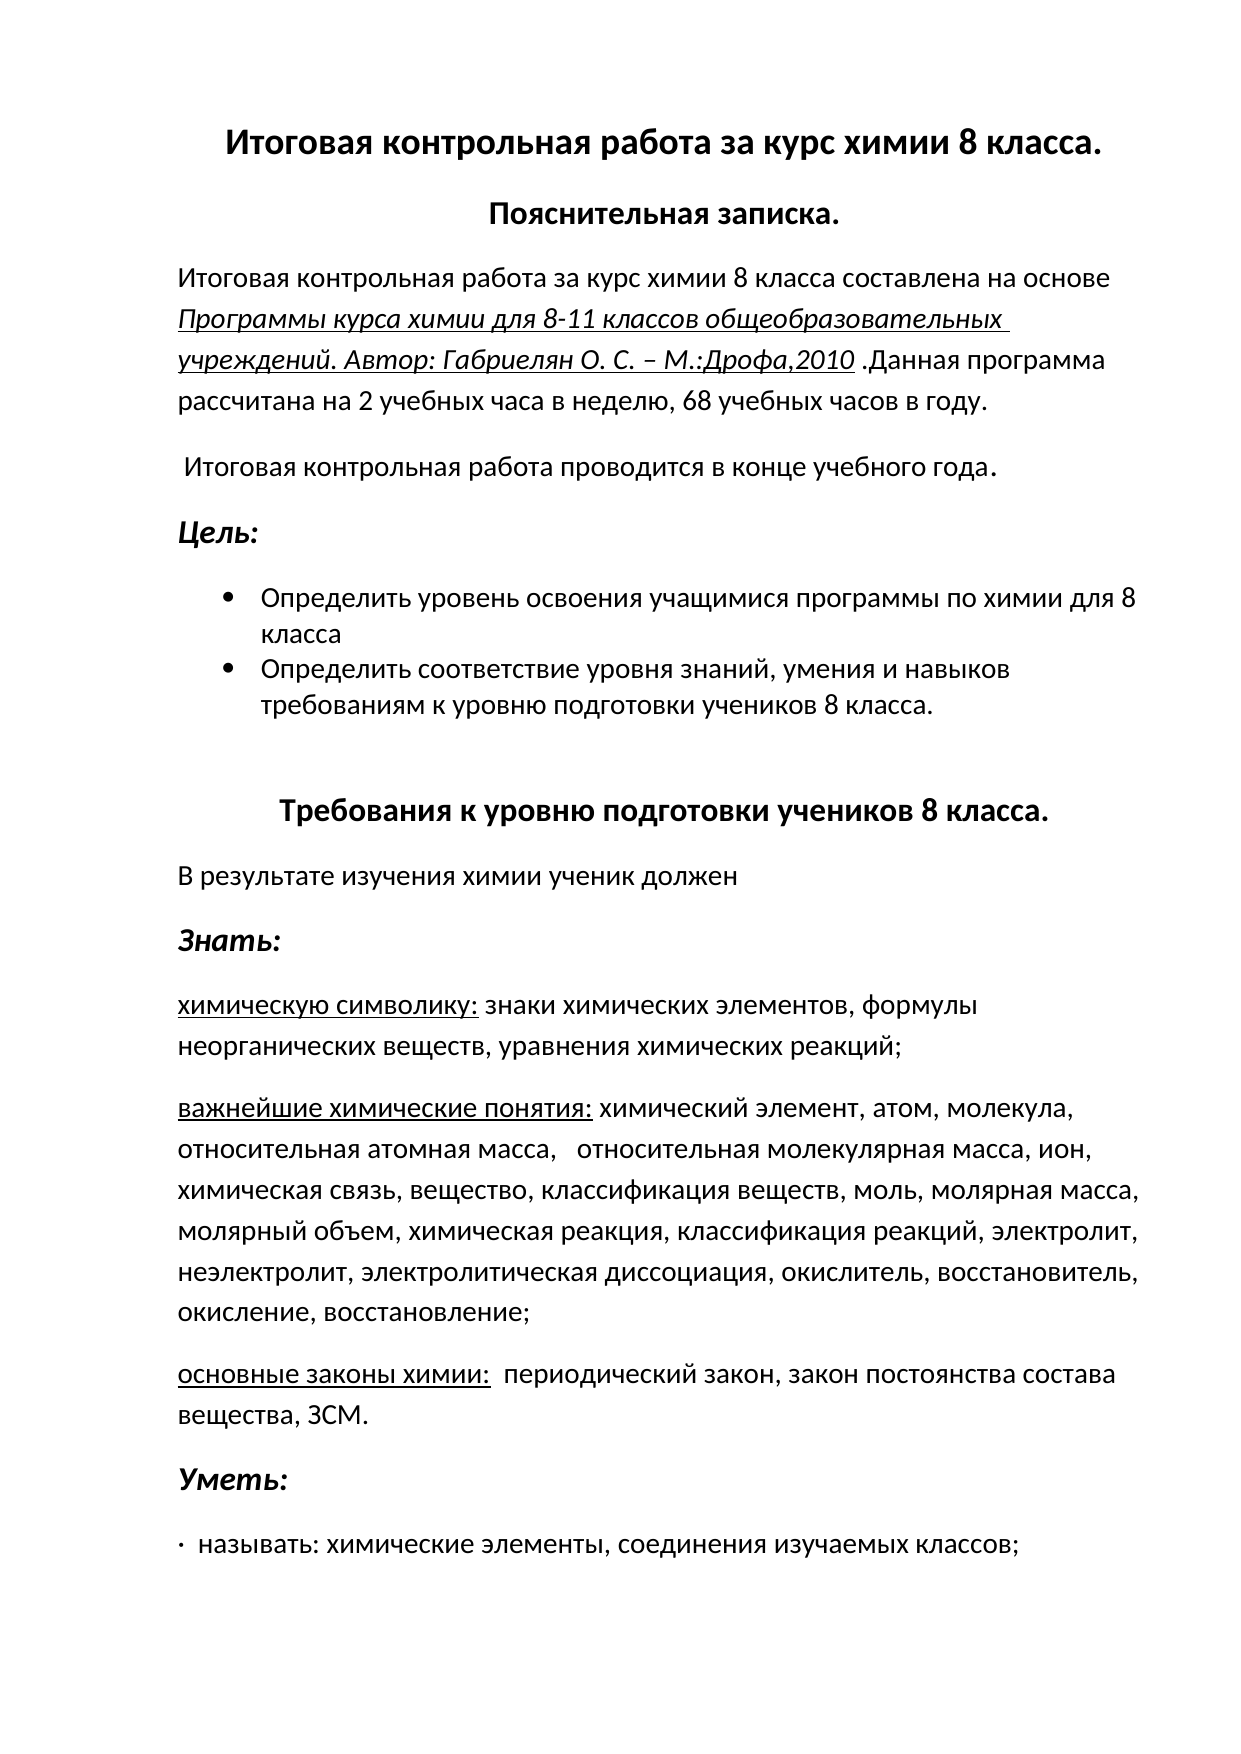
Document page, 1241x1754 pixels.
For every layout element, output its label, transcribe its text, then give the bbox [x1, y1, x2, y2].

text Уметь: [177, 1458, 1152, 1499]
text Требования к уровню подготовки учеников 8 класса. [177, 789, 1152, 830]
text основные законы химии: периодический закон, закон постоянства состава вещества, ЗСМ. [177, 1355, 1152, 1432]
text важнейшие химические понятия: химический элемент, атом, молекула, относительная атомная масса, относительная молекулярная масса, ион, химическая связь, вещество, классификация веществ, моль, молярная масса, молярный объем, химическая реакция, классификация реакций, электролит, неэлектролит, электролитическая диссоциация, окислитель, восстановитель, окисление, восстановление; [177, 1089, 1152, 1329]
text В результате изучения химии ученик должен [177, 857, 1152, 892]
text химическую символику: знаки химических элементов, формулы неорганических веществ, уравнения химических реакций; [177, 986, 1152, 1063]
text Итоговая контрольная работа проводится в конце учебного года. [177, 444, 1152, 484]
text Знать: [177, 918, 1152, 959]
list Определить уровень освоения учащимися программы по химии для 8 класса [223, 579, 1152, 650]
text Пояснительная записка. [177, 192, 1152, 232]
text Итоговая контрольная работа за курс химии 8 класса. [177, 118, 1152, 164]
text Итоговая контрольная работа за курс химии 8 класса составлена на основе Программы курса химии для 8-11 классов общеобразовательных учреждений. Автор: Габриелян О. С. – М.:Дрофа,2010 .Данная программа рассчитана на 2 учебных часа в неделю, 68 учебных часов в году. [177, 259, 1152, 418]
list Определить соответствие уровня знаний, умения и навыков требованиям к уровню подготовки учеников 8 класса. [223, 650, 1152, 722]
text · называть: химические элементы, соединения изучаемых классов; [177, 1526, 1152, 1561]
text Цель: [177, 511, 1152, 552]
